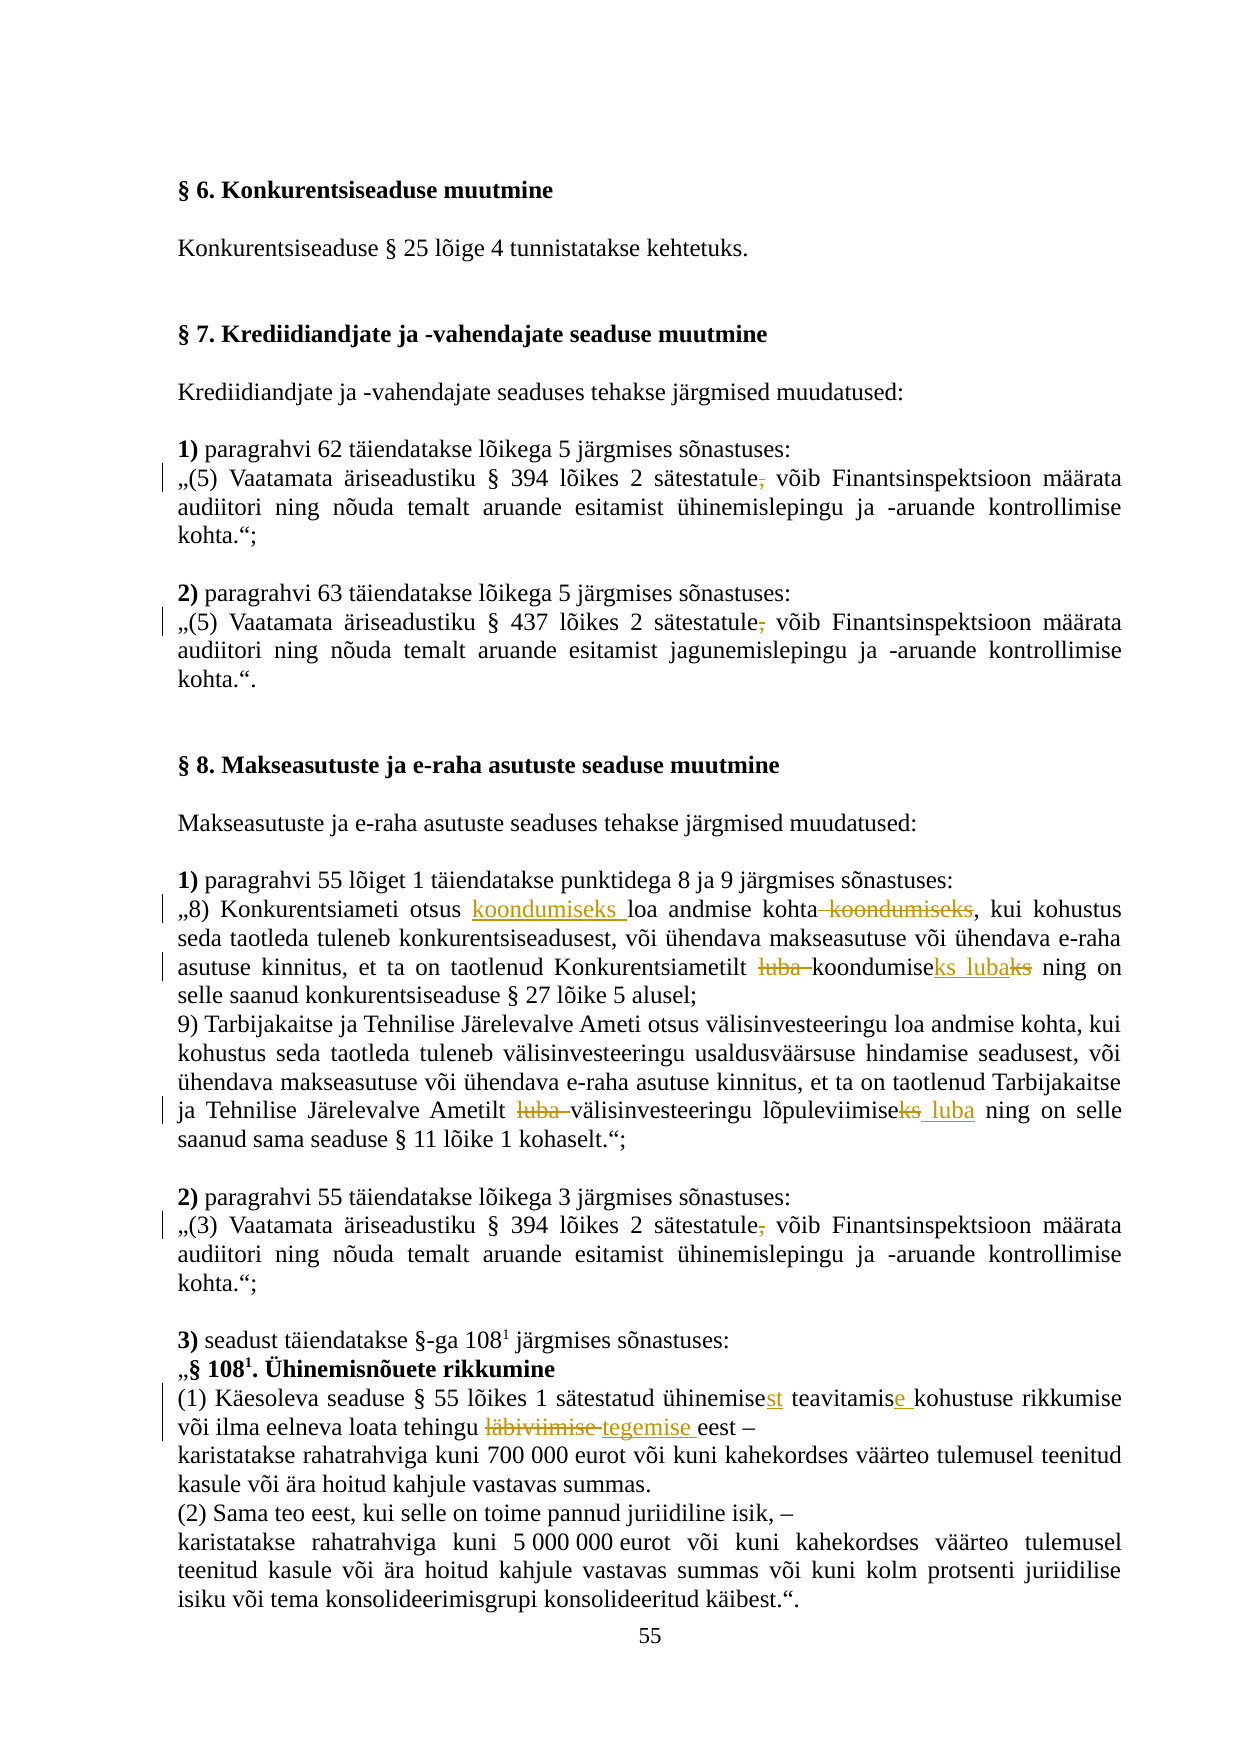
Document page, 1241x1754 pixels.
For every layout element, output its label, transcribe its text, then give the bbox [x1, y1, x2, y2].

text § 7. Krediidiandjate ja -vahendajate seaduse muutmine [177, 319, 1122, 348]
text Krediidiandjate ja -vahendajate seaduses tehakse järgmised muudatused: [177, 377, 1122, 406]
text „(3) Vaatamata äriseadustiku § 394 lõikes 2 sätestatule võib Finantsinspektsioon määrata audiitori ning nõuda temalt aruande esitamist ühinemislepingu ja -aruande kontrollimise kohta.“; [177, 1211, 1122, 1297]
text Konkurentsiseaduse § 25 lõige 4 tunnistatakse kehtetuks. [177, 233, 1122, 262]
text „(5) Vaatamata äriseadustiku § 394 lõikes 2 sätestatule võib Finantsinspektsioon määrata audiitori ning nõuda temalt aruande esitamist ühinemislepingu ja -aruande kontrollimise kohta.“; [177, 463, 1122, 549]
text Makseasutuste ja e-raha asutuste seaduses tehakse järgmised muudatused: [177, 808, 1122, 837]
text § 6. Konkurentsiseaduse muutmine [177, 176, 1122, 204]
text „8) Konkurentsiameti otsus loa andmise kohta, kui kohustus seda taotleda tuleneb konkurentsiseadusest, või ühendava makseasutuse või ühendava e-raha asutuse kinnitus, et ta on taotlenud Konkurentsiametilt koondumise ning on selle saanud konkurentsiseaduse § 27 lõike 5 alusel; [177, 894, 1122, 1009]
text § 8. Makseasutuste ja e-raha asutuste seaduse muutmine [177, 751, 1122, 779]
text „§ 1081. Ühinemisnõuete rikkumine [177, 1354, 1122, 1383]
text 2) paragrahvi 63 täiendatakse lõikega 5 järgmises sõnastuses: [177, 578, 1122, 607]
text „(5) Vaatamata äriseadustiku § 437 lõikes 2 sätestatule võib Finantsinspektsioon määrata audiitori ning nõuda temalt aruande esitamist jagunemislepingu ja -aruande kontrollimise kohta.“. [177, 607, 1122, 693]
text (2) Sama teo eest, kui selle on toime pannud juriidiline isik, – [177, 1498, 1122, 1527]
text 1) paragrahvi 62 täiendatakse lõikega 5 järgmises sõnastuses: [177, 434, 1122, 463]
text 9) Tarbijakaitse ja Tehnilise Järelevalve Ameti otsus välisinvesteeringu loa andmise kohta, kui kohustus seda taotleda tuleneb välisinvesteeringu usaldusväärsuse hindamise seadusest, või ühendava makseasutuse või ühendava e-raha asutuse kinnitus, et ta on taotlenud Tarbijakaitse ja Tehnilise Järelevalve Ametilt välisinvesteeringu lõpuleviimise ning on selle saanud sama seaduse § 11 lõike 1 kohaselt.“; [177, 1009, 1122, 1153]
text karistatakse rahatrahviga kuni 700 000 eurot või kuni kahekordses väärteo tulemusel teenitud kasule või ära hoitud kahjule vastavas summas. [177, 1441, 1122, 1498]
text 2) paragrahvi 55 täiendatakse lõikega 3 järgmises sõnastuses: [177, 1182, 1122, 1211]
text (1) Käesoleva seaduse § 55 lõikes 1 sätestatud ühinemise teavitamiskohustuse rikkumise või ilma eelneva loata tehingu eest – [177, 1383, 1122, 1441]
text 1) paragrahvi 55 lõiget 1 täiendatakse punktidega 8 ja 9 järgmises sõnastuses: [177, 866, 1122, 894]
text 3) seadust täiendatakse §-ga 1081 järgmises sõnastuses: [177, 1326, 1122, 1354]
text karistatakse rahatrahviga kuni 5 000 000 eurot või kuni kahekordses väärteo tulemusel teenitud kasule või ära hoitud kahjule vastavas summas või kuni kolm protsenti juriidilise isiku või tema konsolideerimisgrupi konsolideeritud käibest.“. [177, 1527, 1122, 1613]
